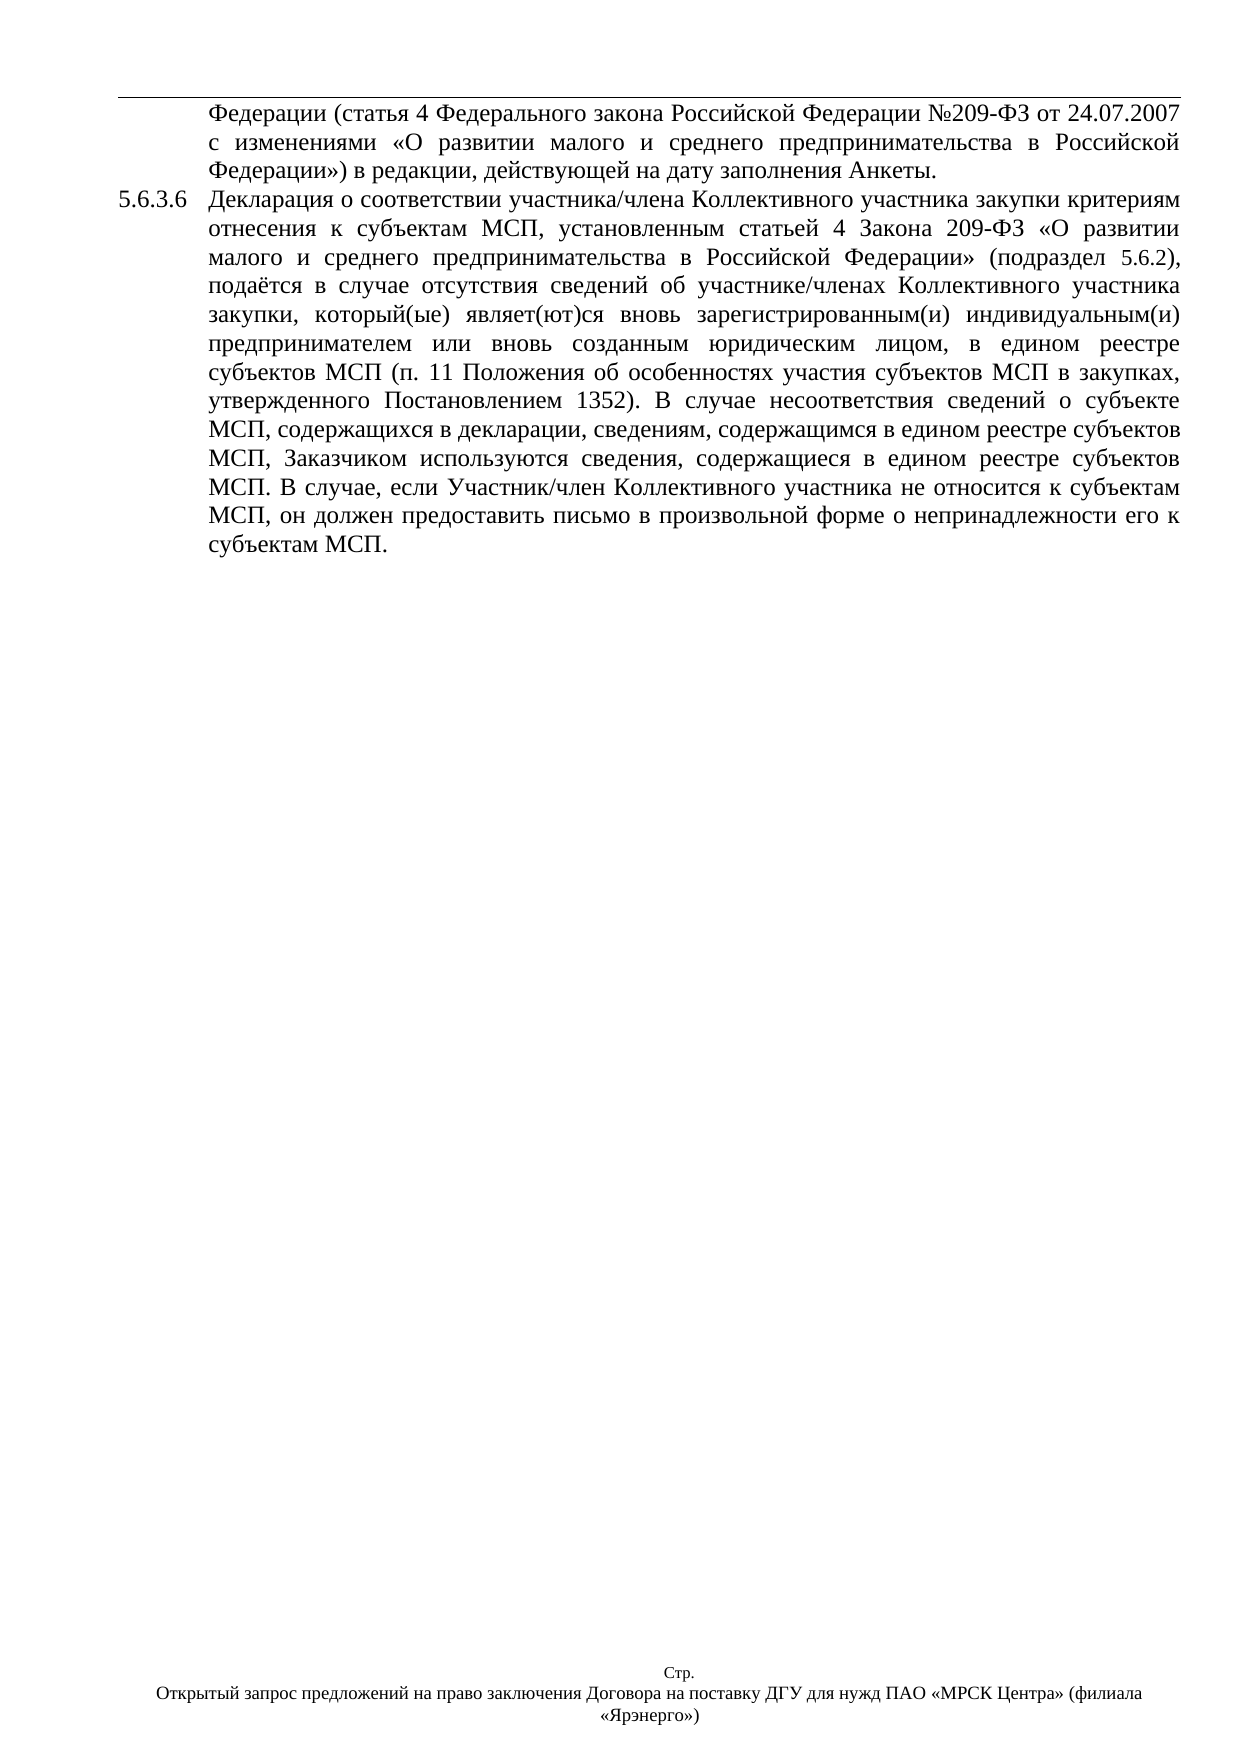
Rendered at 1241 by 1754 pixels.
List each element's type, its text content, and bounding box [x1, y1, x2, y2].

list Декларация о соответствии участника/члена Коллективного участника закупки критериям отнесения к субъектам МСП, установленным статьей 4 Закона 209-ФЗ «О развитии малого и среднего предпринимательства в Российской Федерации» (подраздел 5.6.2), подаётся в случае отсутствия сведений об участнике/членах Коллективного участника закупки, который(ые) являет(ют)ся вновь зарегистрированным(и) индивидуальным(и) предпринимателем или вновь созданным юридическим лицом, в едином реестре субъектов МСП (п. 11 Положения об особенностях участия субъектов МСП в закупках, утвержденного Постановлением 1352). В случае несоответствия сведений о субъекте МСП, содержащихся в декларации, сведениям, содержащимся в едином реестре субъектов МСП, Заказчиком используются сведения, содержащиеся в едином реестре субъектов МСП. В случае, если Участник/член Коллективного участника не относится к субъектам МСП, он должен предоставить письмо в произвольной форме о непринадлежности его к субъектам МСП. [118, 184, 1181, 558]
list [118, 98, 1181, 184]
